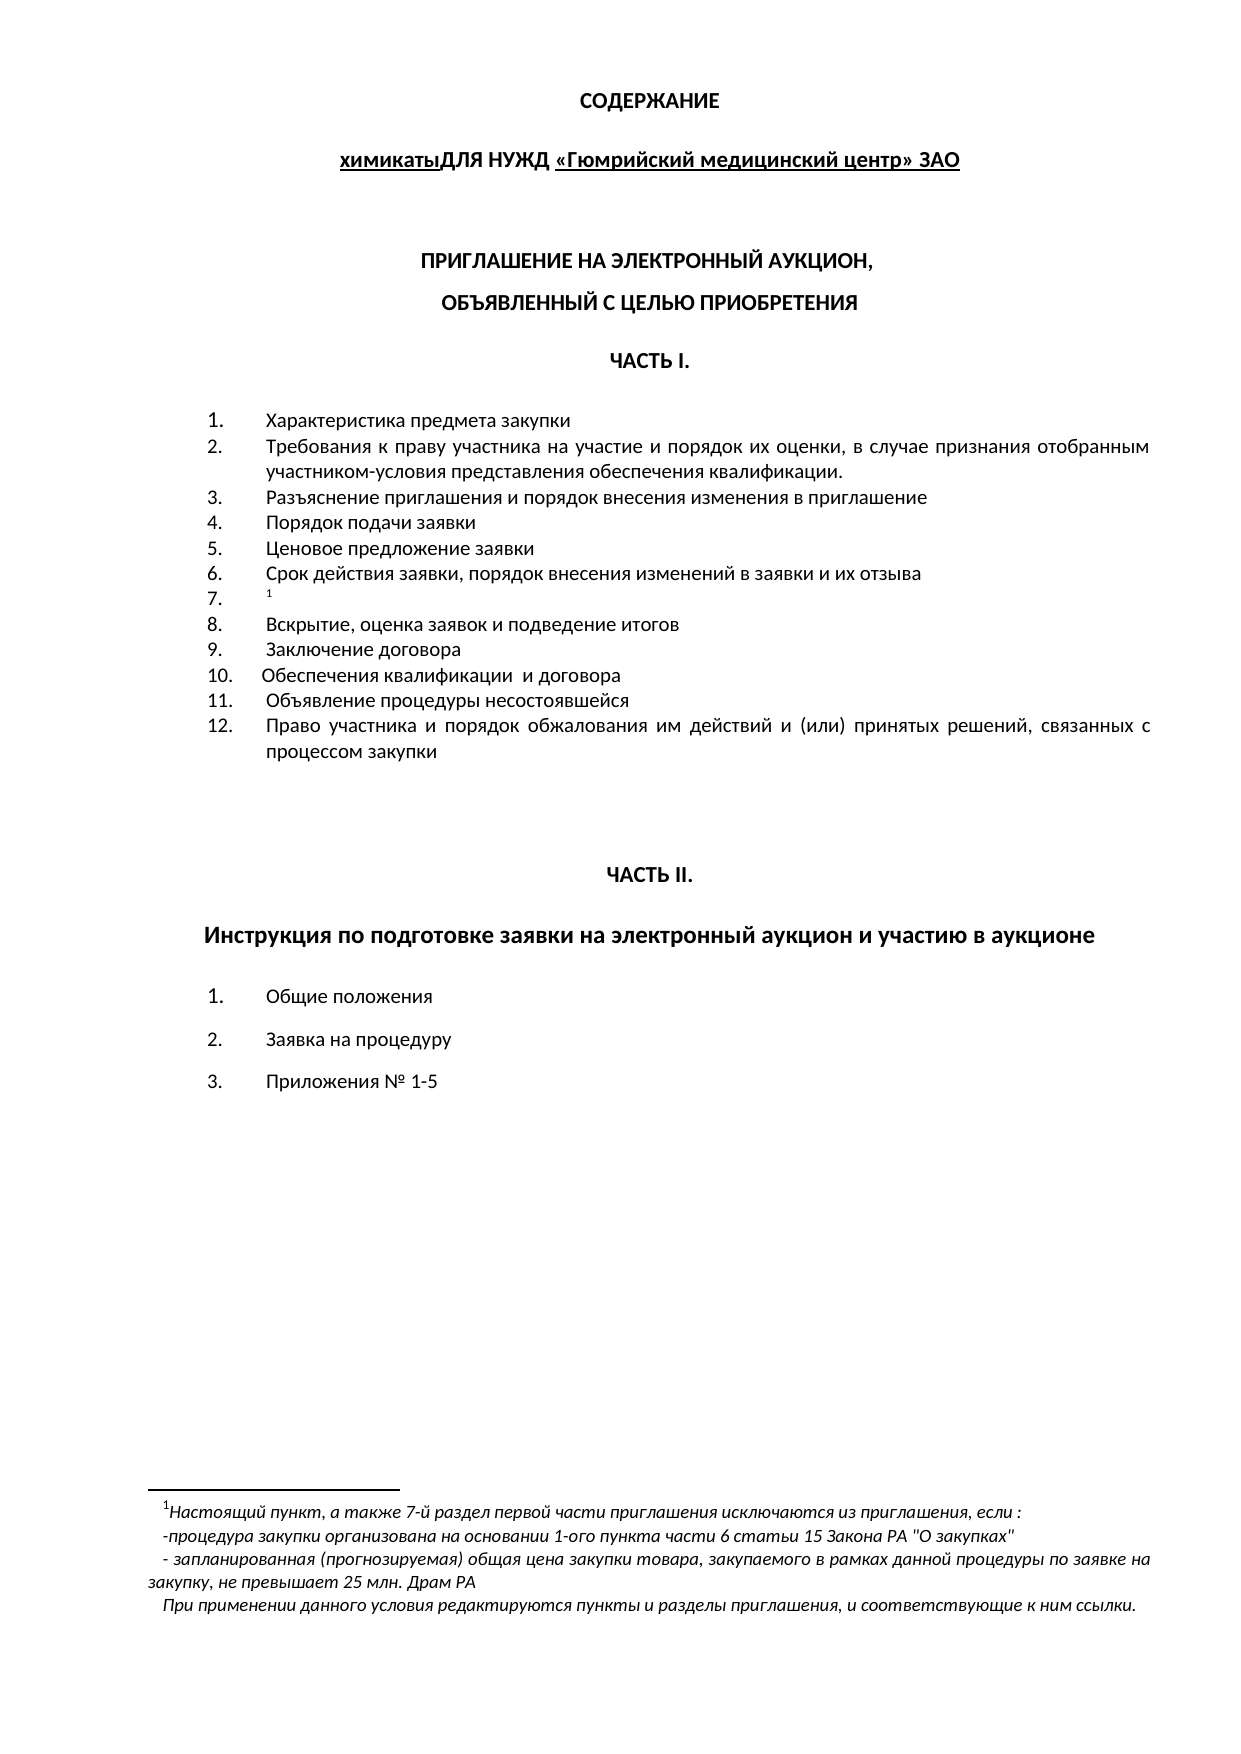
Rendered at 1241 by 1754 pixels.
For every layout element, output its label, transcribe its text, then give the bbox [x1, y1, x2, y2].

text 4. Порядок подачи заявки [207, 509, 1152, 535]
text 11. Объявление процедуры несостоявшейся [207, 687, 1152, 713]
text 1. Общие положения [207, 981, 1152, 1009]
text СОДЕРЖАНИЕ [148, 86, 1152, 114]
text 5. Ценовое предложение заявки [207, 535, 1152, 560]
text ПРИГЛАШЕНИЕ НА ЭЛЕКТРОННЫЙ АУКЦИОН, ОБЪЯВЛЕННЫЙ С ЦЕЛЬЮ ПРИОБРЕТЕНИЯ [148, 246, 1152, 316]
text 6. Срок действия заявки, порядок внесения изменений в заявки и их отзыва [207, 560, 1152, 586]
text 8. Вскрытие, оценка заявок и подведение итогов [207, 611, 1152, 636]
text ЧАСТЬ I. [148, 346, 1152, 374]
text химикатыДЛЯ НУЖД «Гюмрийский медицинский центр» ЗАО [148, 145, 1152, 173]
text 12. Право участника и порядок обжалования им действий и (или) принятых решений, связанных с процессом закупки [207, 713, 1152, 763]
text Инструкция по подготовке заявки на электронный аукцион и участию в аукционе [148, 919, 1152, 949]
text 2. Заявка на процедуру [207, 1026, 1152, 1051]
text 3. Приложения № 1-5 [207, 1068, 1152, 1093]
text 2. Требования к праву участника на участие и порядок их оценки, в случае признания отобранным участником-условия представления обеспечения квалификации. [207, 433, 1152, 484]
text 9. Заключение договора [207, 636, 1152, 662]
text 10. Обеспечения квалификации и договора [207, 662, 1152, 687]
text ЧАСТЬ II. [148, 860, 1152, 888]
text 3. Разъяснение приглашения и порядок внесения изменения в приглашение [207, 484, 1152, 509]
text 7. [207, 586, 1152, 611]
text 1. Характеристика предмета закупки [207, 405, 1152, 433]
